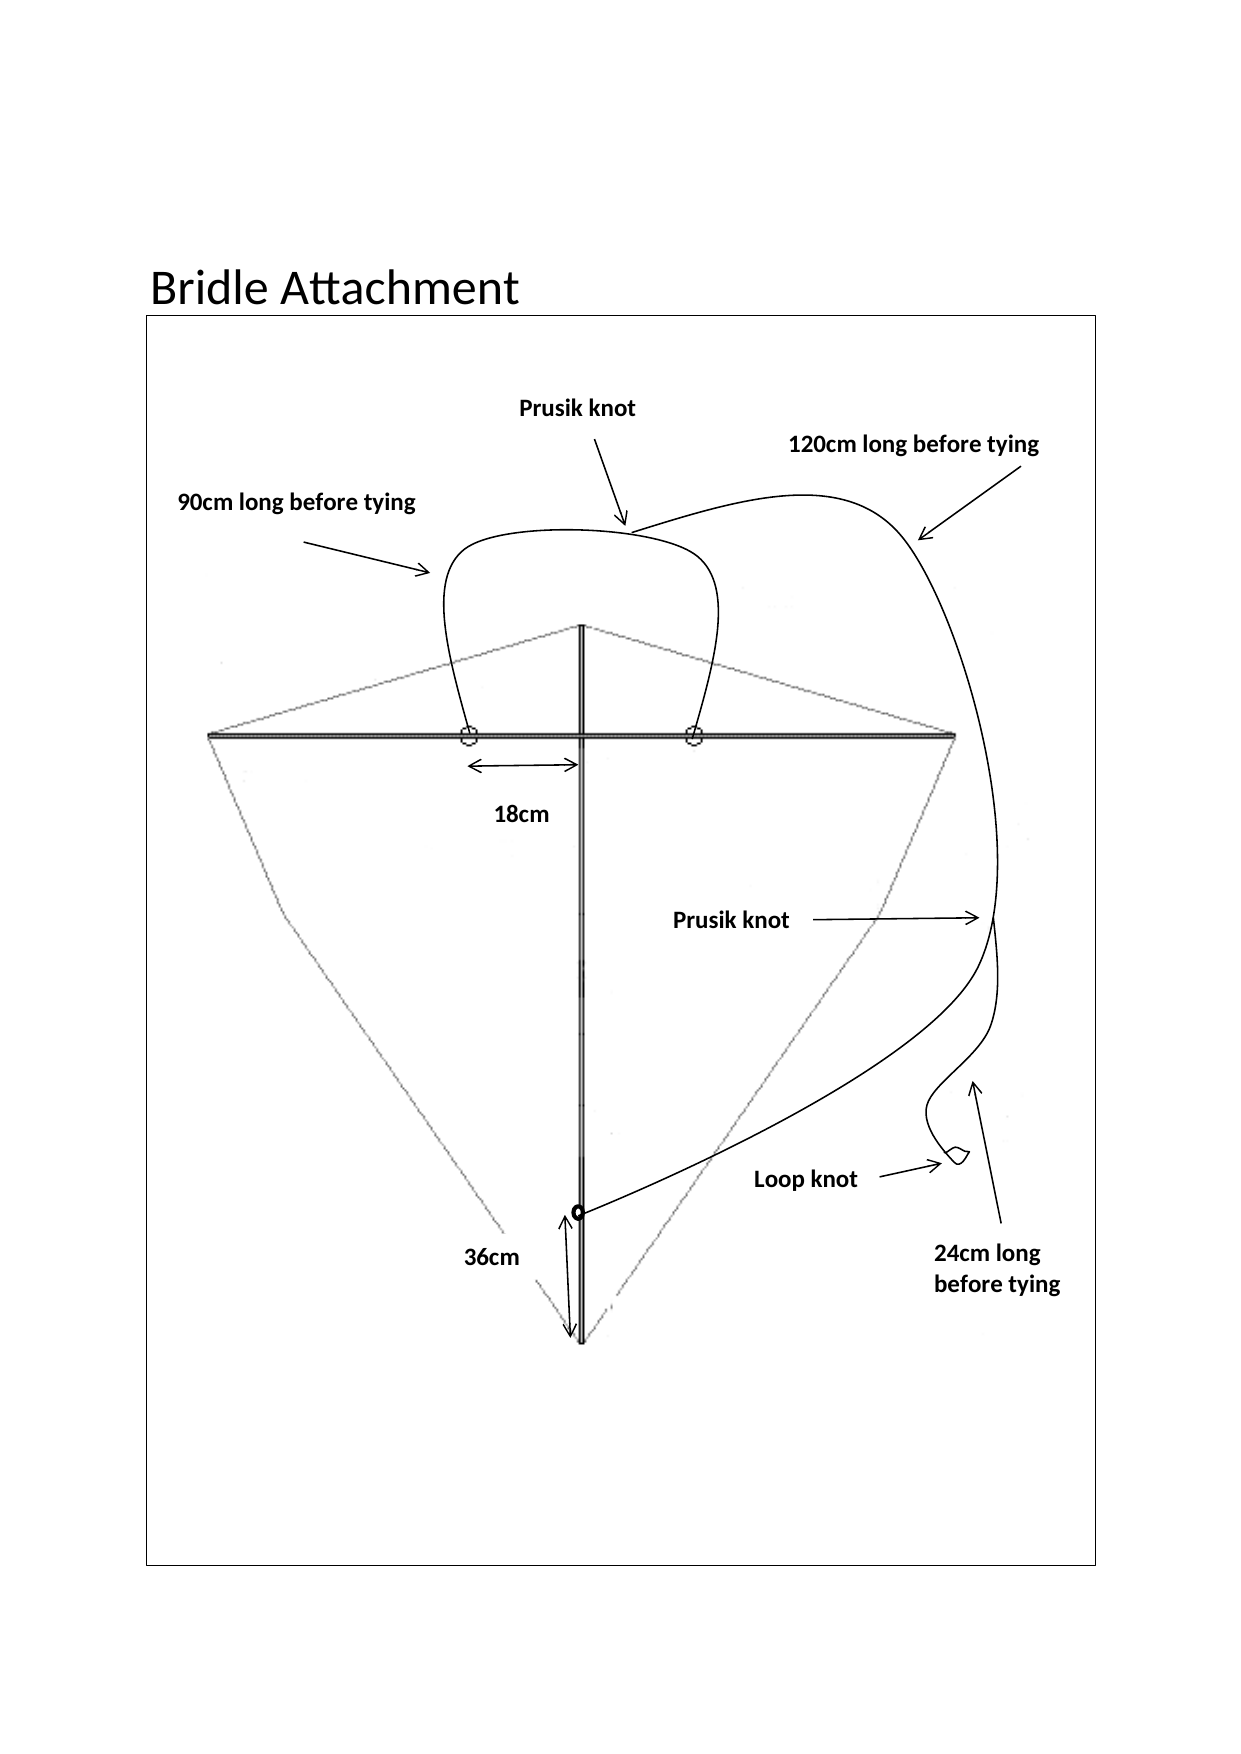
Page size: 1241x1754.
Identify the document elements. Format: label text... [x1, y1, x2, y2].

text Bridle Attachment [150, 256, 1090, 315]
picture [161, 323, 1080, 1559]
